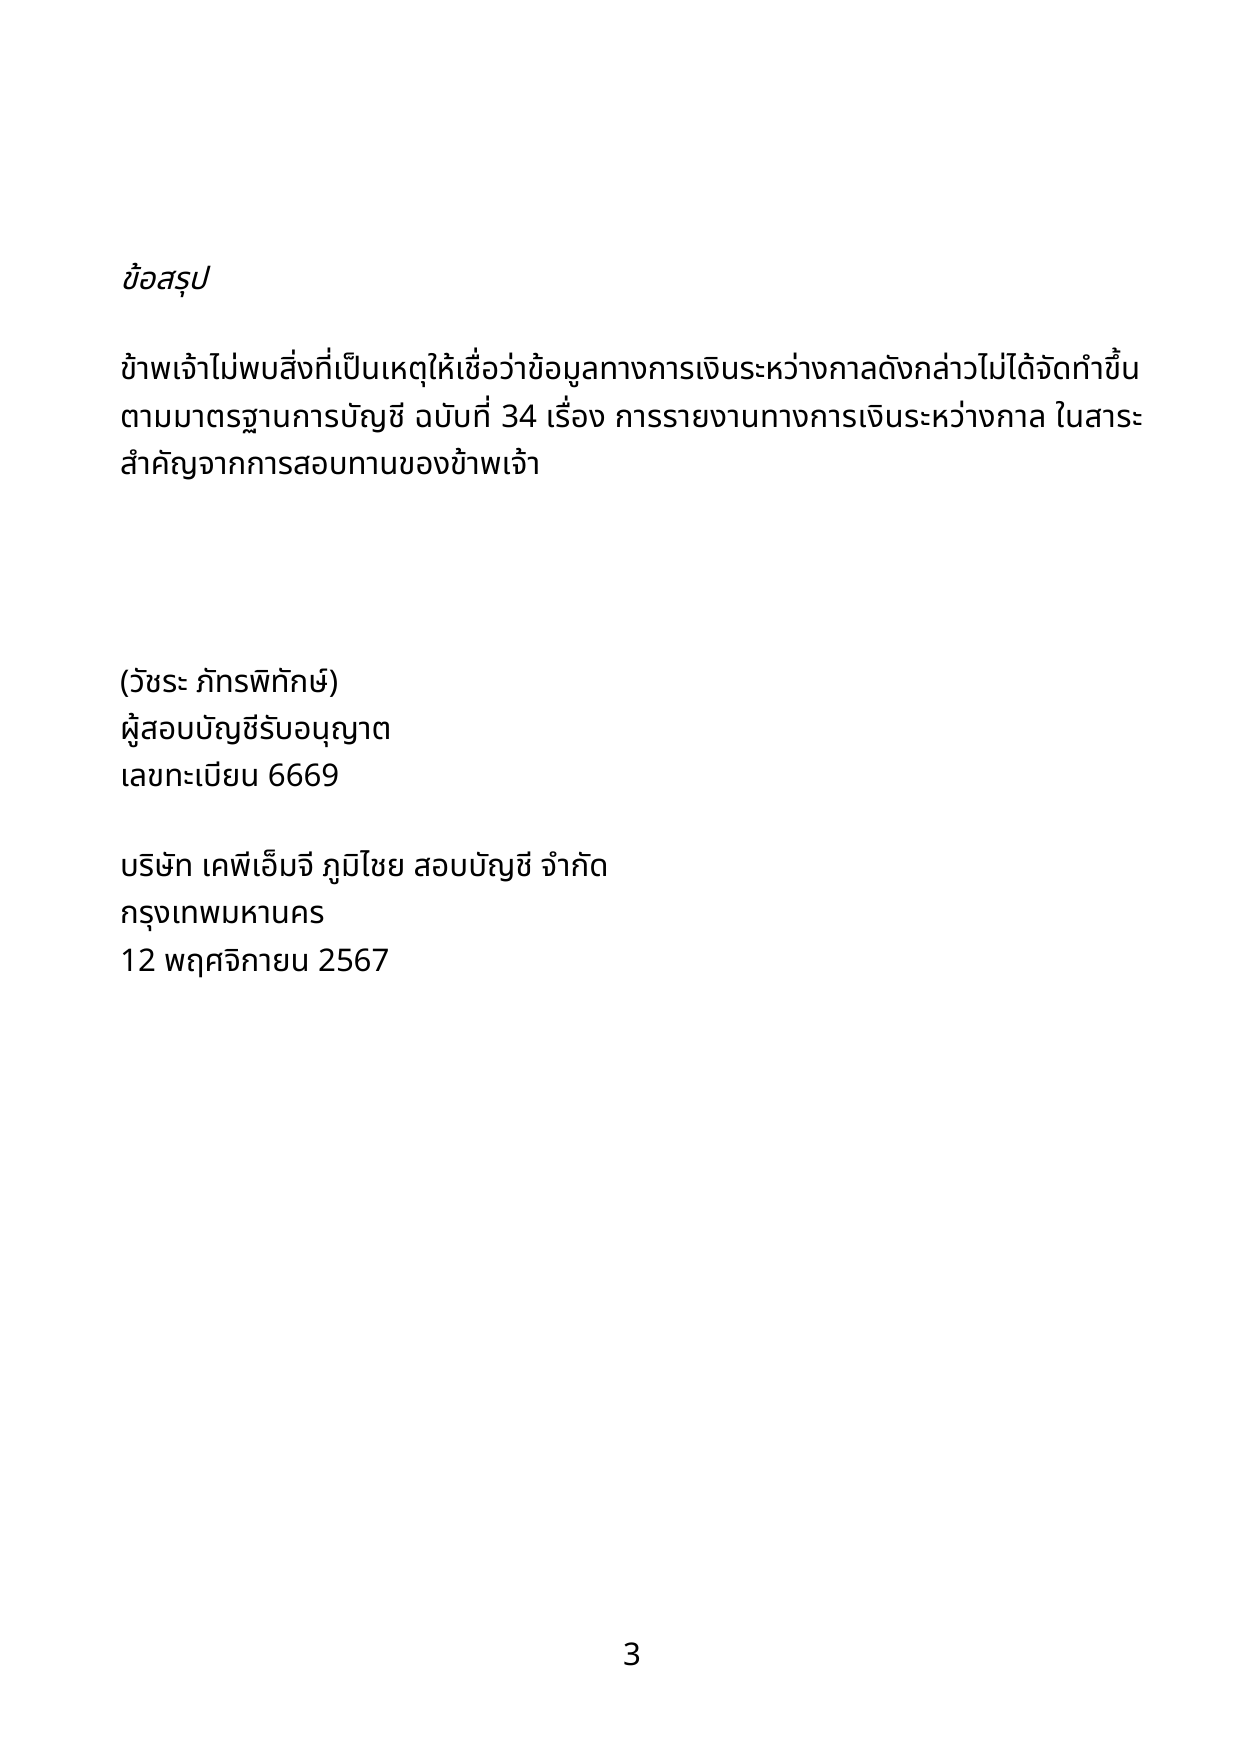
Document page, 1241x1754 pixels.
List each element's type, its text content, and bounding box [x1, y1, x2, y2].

text เลขทะเบียน 6669 [120, 753, 1148, 801]
text (วัชระ ภัทรพิทักษ์) [120, 659, 1148, 706]
text บริษัท เคพีเอ็มจี ภูมิไชย สอบบัญชี จำกัด [120, 843, 1148, 891]
text กรุงเทพมหานคร [120, 891, 1148, 938]
text ข้อสรุป [120, 257, 1144, 304]
text ผู้สอบบัญชีรับอนุญาต [120, 706, 1148, 753]
text ข้าพเจ้าไม่พบสิ่งที่เป็นเหตุให้เชื่อว่าข้อมูลทางการเงินระหว่างกาลดังกล่าวไม่ได้จัดทำขึ้นตามมาตรฐานการบัญชี ฉบับที่ 34 เรื่อง การรายงานทางการเงินระหว่างกาล ในสาระสำคัญจากการสอบทานของข้าพเจ้า [120, 346, 1144, 488]
text 12 พฤศจิกายน 2567 [120, 938, 1144, 985]
